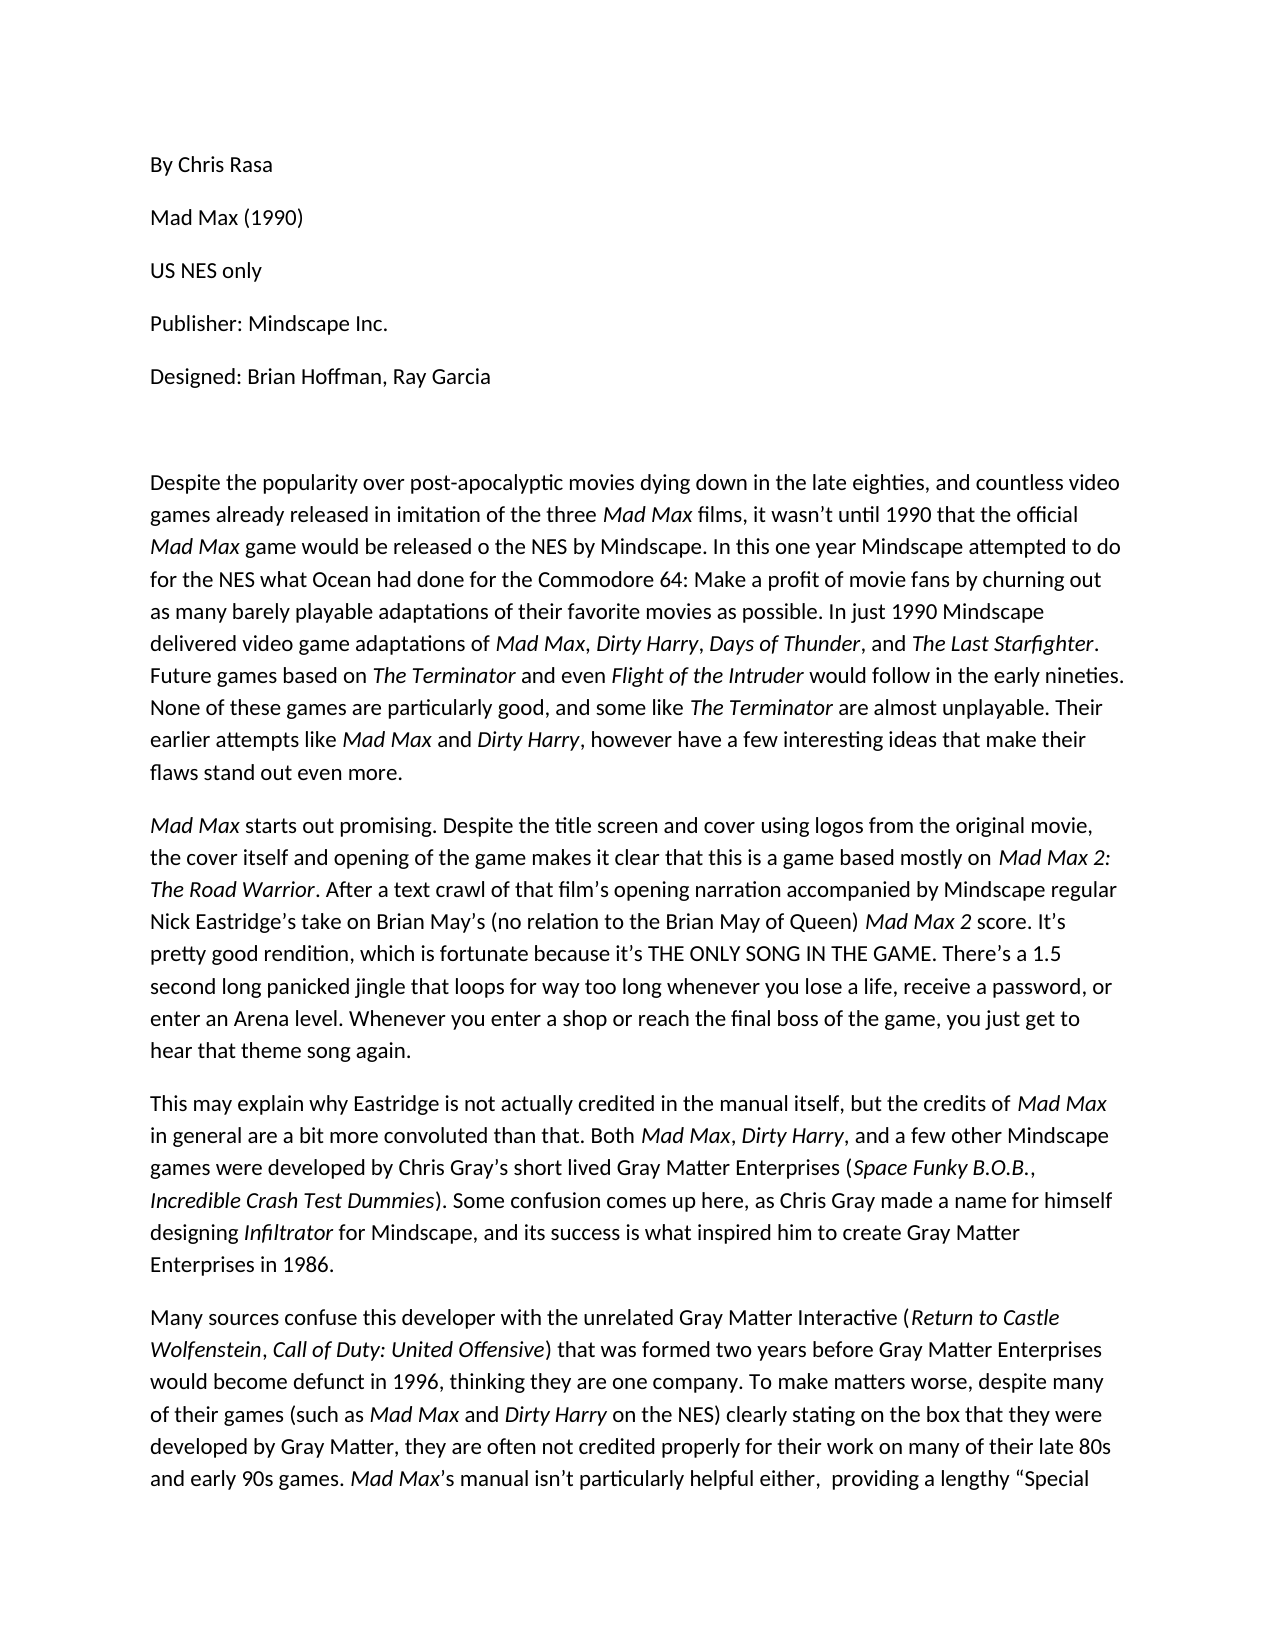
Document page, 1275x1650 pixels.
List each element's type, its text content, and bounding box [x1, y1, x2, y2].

text Despite the popularity over post-apocalyptic movies dying down in the late eighties, and countless video games already released in imitation of the three Mad Max films, it wasn’t until 1990 that the official Mad Max game would be released o the NES by Mindscape. In this one year Mindscape attempted to do for the NES what Ocean had done for the Commodore 64: Make a profit of movie fans by churning out as many barely playable adaptations of their favorite movies as possible. In just 1990 Mindscape delivered video game adaptations of Mad Max, Dirty Harry, Days of Thunder, and The Last Starfighter. Future games based on The Terminator and even Flight of the Intruder would follow in the early nineties. None of these games are particularly good, and some like The Terminator are almost unplayable. Their earlier attempts like Mad Max and Dirty Harry, however have a few interesting ideas that make their flaws stand out even more. [150, 468, 1125, 786]
text US NES only [150, 256, 1125, 284]
text Publisher: Mindscape Inc. [150, 309, 1125, 337]
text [150, 1303, 1125, 1492]
text Mad Max (1990) [150, 203, 1125, 231]
text Designed: Brian Hoffman, Ray Garcia [150, 362, 1125, 390]
text Mad Max starts out promising. Despite the title screen and cover using logos from the original movie, the cover itself and opening of the game makes it clear that this is a game based mostly on Mad Max 2: The Road Warrior. After a text crawl of that film’s opening narration accompanied by Mindscape regular Nick Eastridge’s take on Brian May’s (no relation to the Brian May of Queen) Mad Max 2 score. It’s pretty good rendition, which is fortunate because it’s THE ONLY SONG IN THE GAME. There’s a 1.5 second long panicked jingle that loops for way too long whenever you lose a life, receive a password, or enter an Arena level. Whenever you enter a shop or reach the final boss of the game, you just get to hear that theme song again. [150, 811, 1125, 1064]
text This may explain why Eastridge is not actually credited in the manual itself, but the credits of Mad Max in general are a bit more convoluted than that. Both Mad Max, Dirty Harry, and a few other Mindscape games were developed by Chris Gray’s short lived Gray Matter Enterprises (Space Funky B.O.B., Incredible Crash Test Dummies). Some confusion comes up here, as Chris Gray made a name for himself designing Infiltrator for Mindscape, and its success is what inspired him to create Gray Matter Enterprises in 1986. [150, 1089, 1125, 1278]
text By Chris Rasa [150, 150, 1125, 178]
